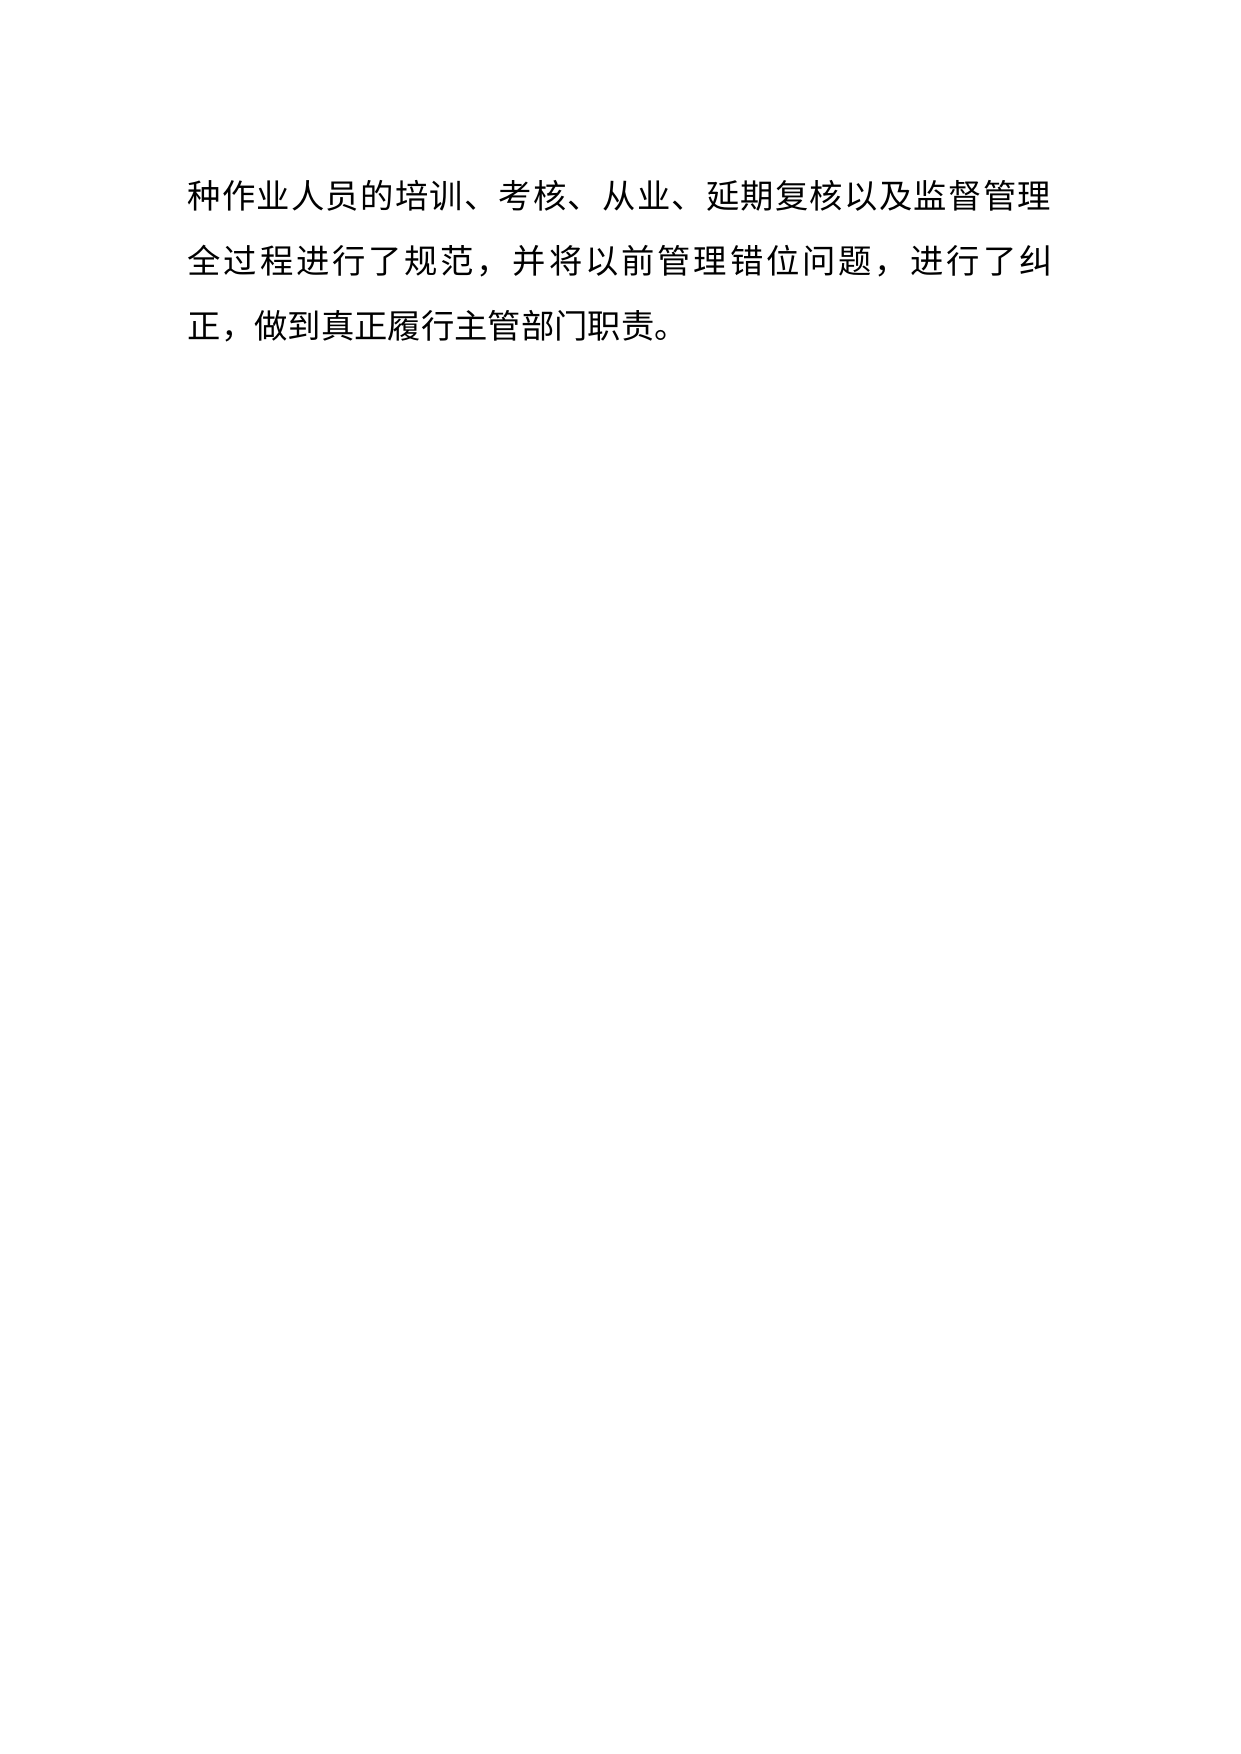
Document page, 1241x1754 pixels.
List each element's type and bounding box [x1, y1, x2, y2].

text [187, 162, 1053, 357]
